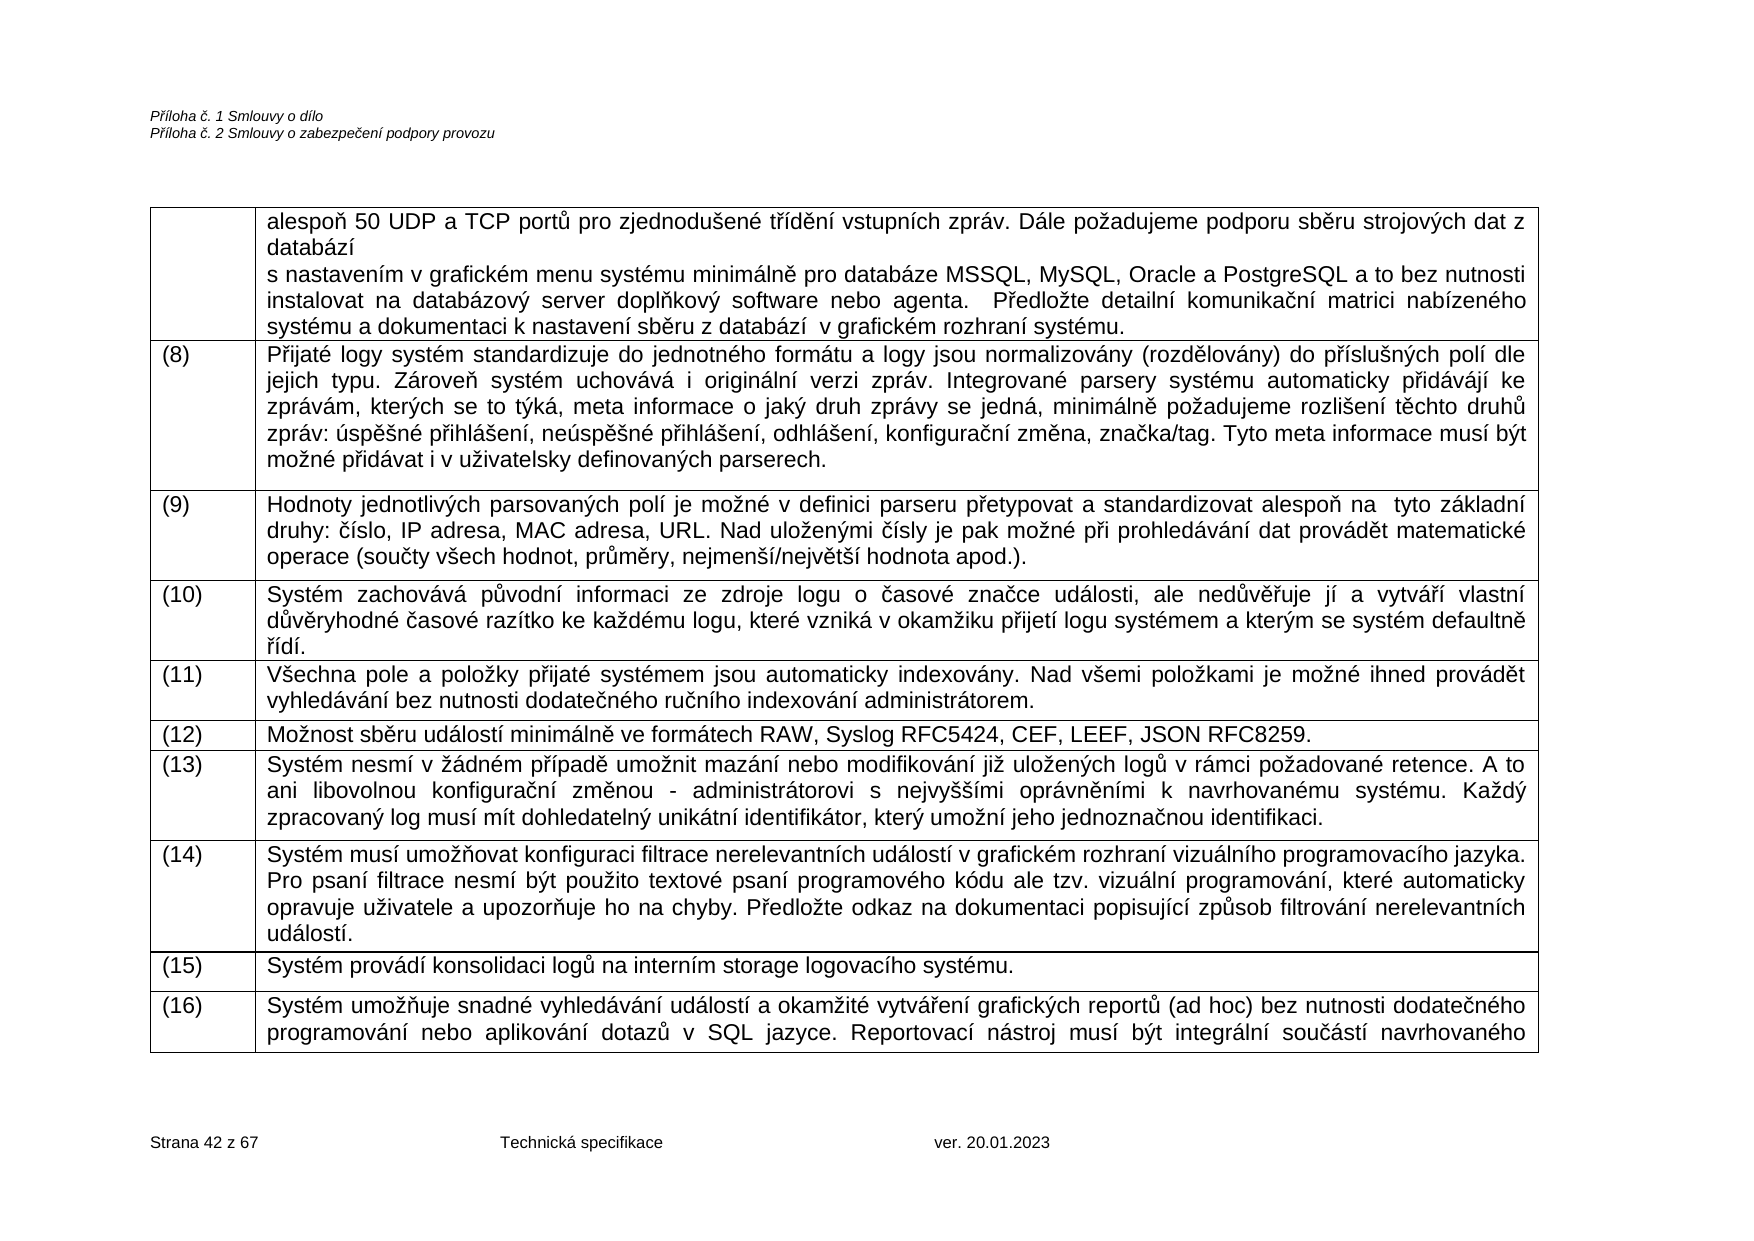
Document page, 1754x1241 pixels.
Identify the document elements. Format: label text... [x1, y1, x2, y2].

table_cell Všechna pole a položky přijaté systémem jsou automaticky indexovány. Nad všemi položkami je možné ihned provádět vyhledávání bez nutnosti dodatečného ručního indexování administrátorem. [256, 661, 1538, 720]
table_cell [256, 208, 1538, 339]
table_cell Možnost sběru událostí minimálně ve formátech RAW, Syslog RFC5424, CEF, LEEF, JSON RFC8259. [256, 721, 1538, 750]
table_cell Systém musí umožňovat konfiguraci filtrace nerelevantních událostí v grafickém rozhraní vizuálního programovacího jazyka. Pro psaní filtrace nesmí být použito textové psaní programového kódu ale tzv. vizuální programování, které automaticky opravuje uživatele a upozorňuje ho na chyby. Předložte odkaz na dokumentaci popisující způsob filtrování nerelevantních událostí. [256, 841, 1538, 951]
table_cell [151, 751, 255, 840]
table_cell [151, 491, 255, 579]
table_cell Přijaté logy systém standardizuje do jednotného formátu a logy jsou normalizovány (rozdělovány) do příslušných polí dle jejich typu. Zároveň systém uchovává i originální verzi zpráv. Integrované parsery systému automaticky přidávájí ke zprávám, kterých se to týká, meta informace o jaký druh zprávy se jedná, minimálně požadujeme rozlišení těchto druhů zpráv: úspěšné přihlášení, neúspěšné přihlášení, odhlášení, konfigurační změna, značka/tag. Tyto meta informace musí být možné přidávat i v uživatelsky definovaných parserech. [256, 341, 1538, 489]
table_cell [151, 341, 255, 489]
table_cell Hodnoty jednotlivých parsovaných polí je možné v definici parseru přetypovat a standardizovat alespoň na tyto základní druhy: číslo, IP adresa, MAC adresa, URL. Nad uloženými čísly je pak možné při prohledávání dat provádět matematické operace (součty všech hodnot, průměry, nejmenší/největší hodnota apod.). [256, 491, 1538, 579]
table_cell [151, 721, 255, 750]
table_cell Systém nesmí v žádném případě umožnit mazání nebo modifikování již uložených logů v rámci požadované retence. A to ani libovolnou konfigurační změnou - administrátorovi s nejvyššími oprávněními k navrhovanému systému. Každý zpracovaný log musí mít dohledatelný unikátní identifikátor, který umožní jeho jednoznačnou identifikaci. [256, 751, 1538, 840]
table_cell Systém provádí konsolidaci logů na interním storage logovacího systému. [256, 953, 1538, 991]
table_cell [151, 581, 255, 660]
table_cell [151, 208, 255, 339]
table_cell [256, 992, 1538, 1052]
table_cell Systém zachovává původní informaci ze zdroje logu o časové značce události, ale nedůvěřuje jí a vytváří vlastní důvěryhodné časové razítko ke každému logu, které vzniká v okamžiku přijetí logu systémem a kterým se systém defaultně řídí. [256, 581, 1538, 660]
table_cell [151, 661, 255, 720]
table_cell [151, 841, 255, 951]
table_cell [151, 992, 255, 1052]
table_cell [151, 953, 255, 991]
